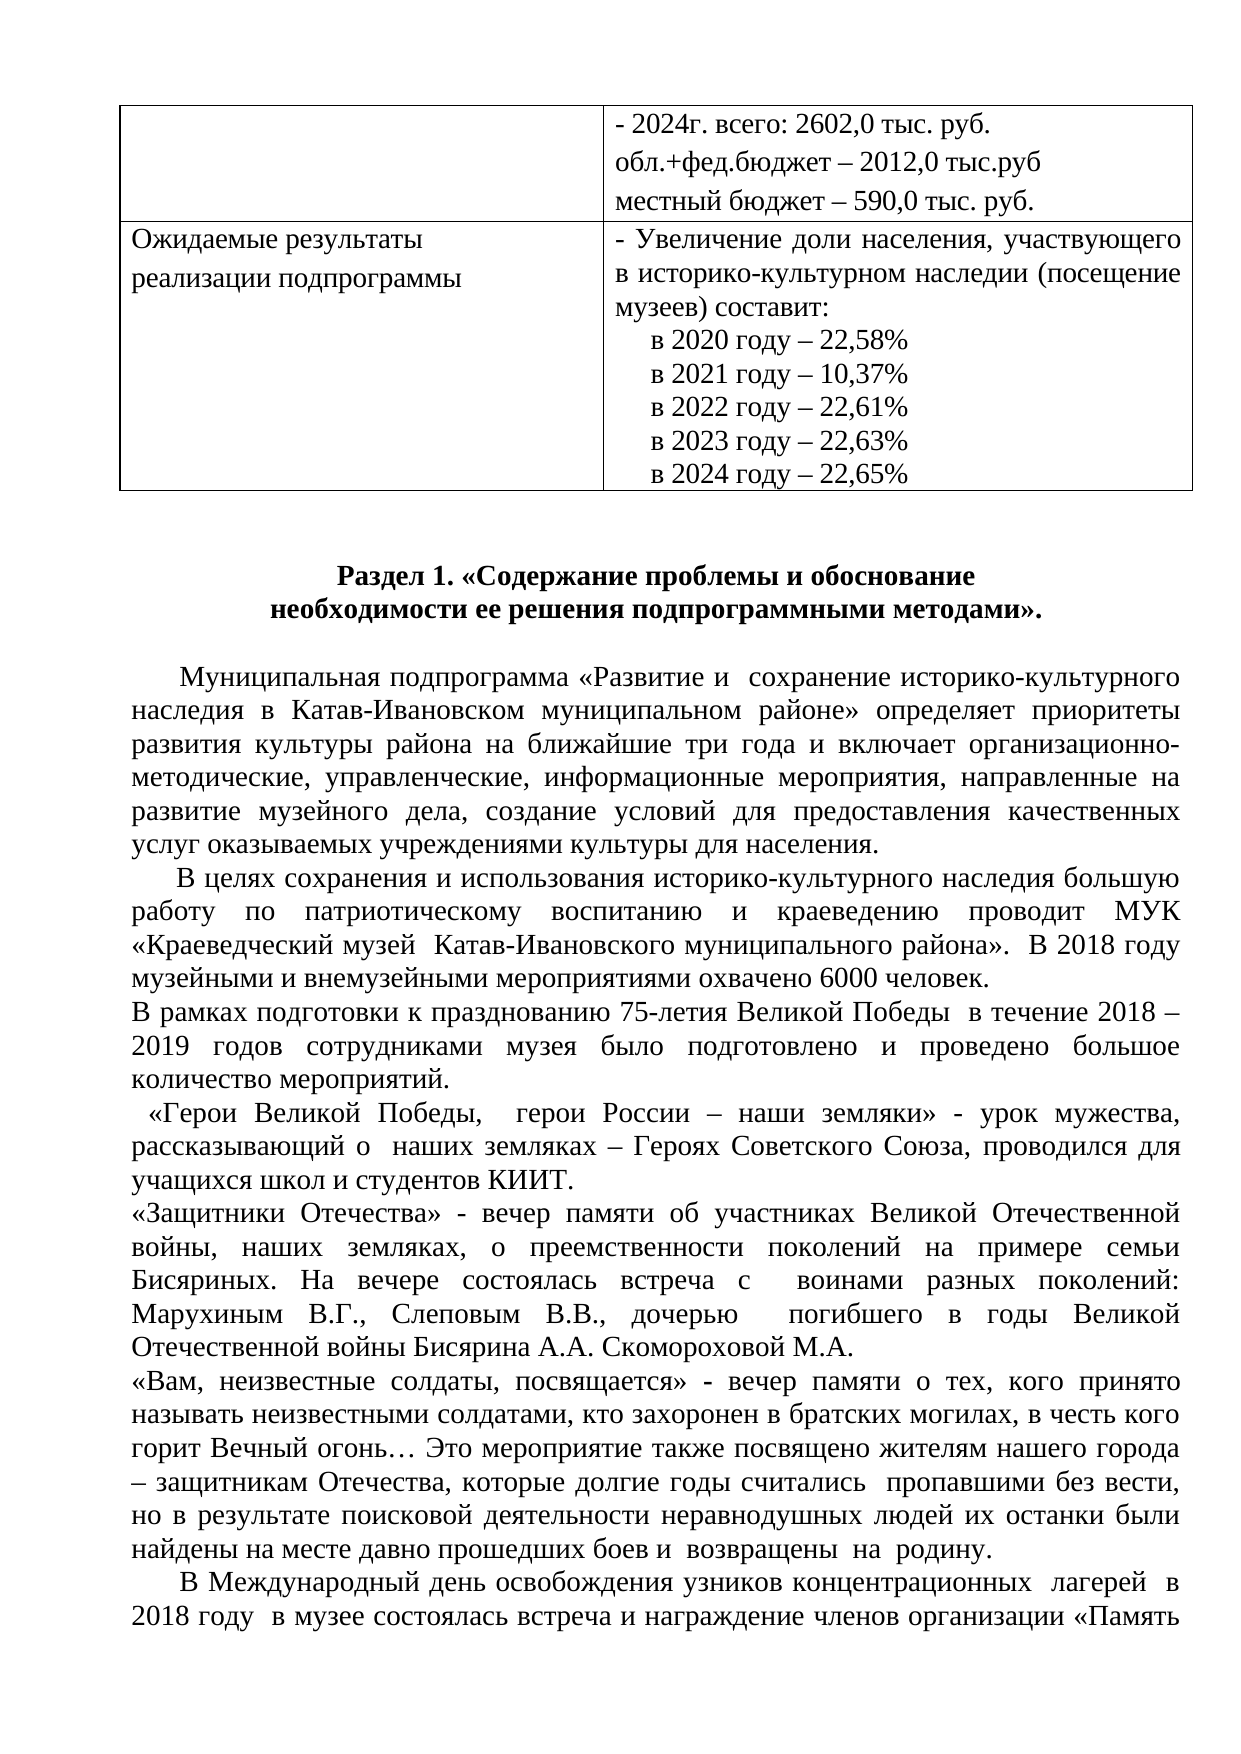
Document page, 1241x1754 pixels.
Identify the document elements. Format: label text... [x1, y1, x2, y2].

text Муниципальная подпрограмма «Развитие и сохранение историко-культурного наследия в Катав-Ивановском муниципальном районе» определяет приоритеты развития культуры района на ближайшие три года и включает организационно- методические, управленческие, информационные мероприятия, направленные на развитие музейного дела, создание условий для предоставления качественных услуг оказываемых учреждениями культуры для населения. [131, 659, 1181, 860]
text «Вам, неизвестные солдаты, посвящается» - вечер памяти о тех, кого принято называть неизвестными солдатами, кто захоронен в братских могилах, в честь кого горит Вечный огонь… Это мероприятие также посвящено жителям нашего города – защитникам Отечества, которые долгие годы считались пропавшими без вести, но в результате поисковой деятельности неравнодушных людей их останки были найдены на месте давно прошедших боев и возвращены на родину. [131, 1363, 1181, 1564]
text «Герои Великой Победы, герои России – наши земляки» - урок мужества, рассказывающий о наших земляках – Героях Советского Союза, проводился для учащихся школ и студентов КИИТ. [131, 1095, 1181, 1195]
text Раздел 1. «Содержание проблемы и обоснование [131, 558, 1181, 592]
text В целях сохранения и использования историко-культурного наследия большую работу по патриотическому воспитанию и краеведению проводит МУК «Краеведческий музей Катав-Ивановского муниципального района». В 2018 году музейными и внемузейными мероприятиями охвачено 6000 человек. [131, 860, 1181, 994]
text «Защитники Отечества» - вечер памяти об участниках Великой Отечественной войны, наших земляках, о преемственности поколений на примере семьи Бисяриных. На вечере состоялась встреча с воинами разных поколений: Марухиным В.Г., Слеповым В.В., дочерью погибшего в годы Великой Отечественной войны Бисярина А.А. Скомороховой М.А. [131, 1195, 1181, 1363]
text В рамках подготовки к празднованию 75-летия Великой Победы в течение 2018 – 2019 годов сотрудниками музея было подготовлено и проведено большое количество мероприятий. [131, 994, 1181, 1095]
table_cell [604, 106, 1192, 221]
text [131, 1564, 1181, 1631]
table_cell Ожидаемые результаты реализации подпрограммы [121, 222, 603, 490]
text необходимости ее решения подпрограммными методами». [131, 592, 1181, 625]
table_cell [121, 106, 603, 221]
table_cell - Увеличение доли населения, участвующего в историко-культурном наследии (посещение музеев) составит: в 2020 году – 22,58% в 2021 году – 10,37% в 2022 году – 22,61% в 2023 году – 22,63% в 2024 году – 22,65% [604, 222, 1192, 490]
